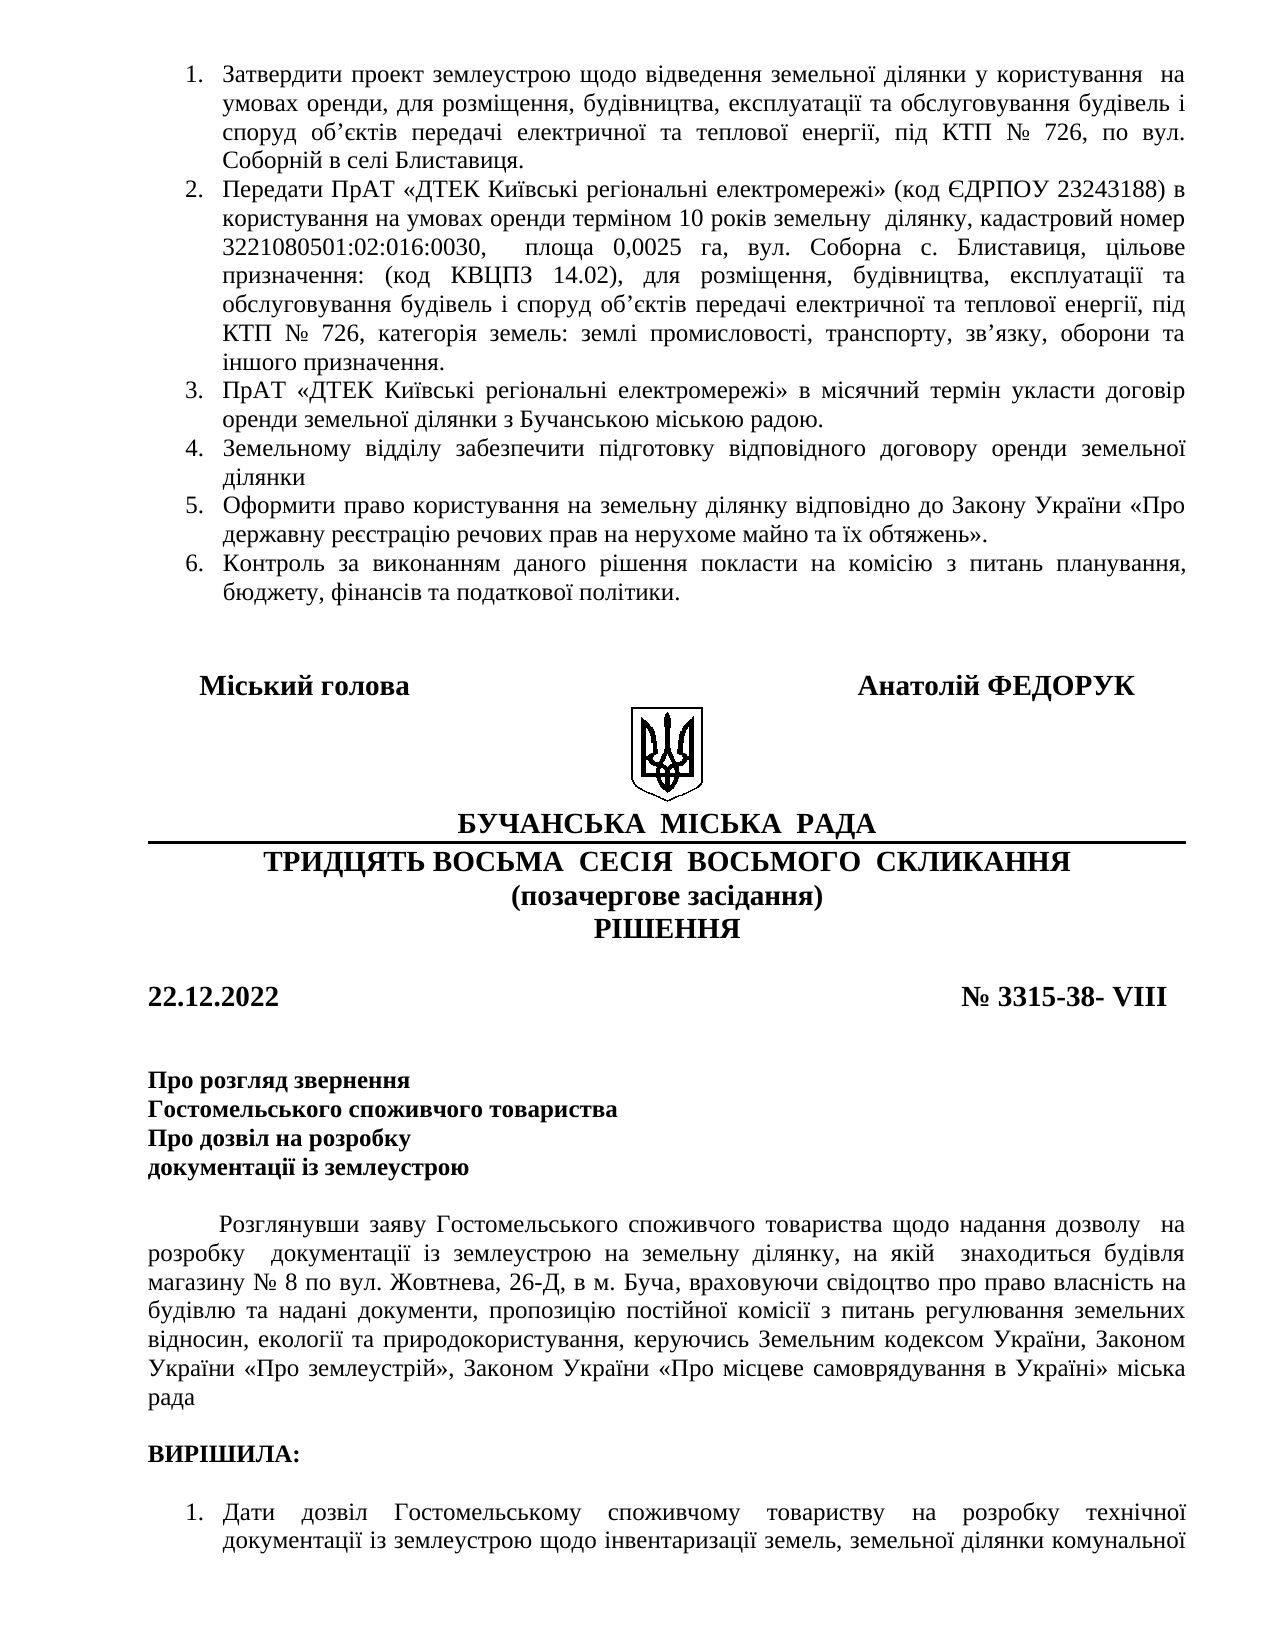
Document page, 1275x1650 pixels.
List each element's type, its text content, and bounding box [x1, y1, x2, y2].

text Про дозвіл на розробку [148, 1123, 1186, 1152]
text документації із землеустрою [148, 1152, 1186, 1180]
list ПрАТ «ДТЕК Київські регіональні електромережі» в місячний термін укласти договір оренди земельної ділянки з Бучанською міською радою. [185, 375, 1186, 433]
list Земельному відділу забезпечити підготовку відповідного договору оренди земельної ділянки [185, 433, 1186, 490]
list Контроль за виконанням даного рішення покласти на комісію з питань планування, бюджету, фінансів та податкової політики. [185, 548, 1186, 605]
text ТРИДЦЯТЬ ВОСЬМА СЕСІЯ ВОСЬМОГО СКЛИКАННЯ [148, 844, 1186, 878]
text Розглянувши заяву Гостомельського споживчого товариства щодо надання дозволу на розробку документації із землеустрою на земельну ділянку, на якій знаходиться будівля магазину № 8 по вул. Жовтнева, 26-Д, в м. Буча, враховуючи свідоцтво про право власність на будівлю та надані документи, пропозицію постійної комісії з питань регулювання земельних відносин, екології та природокористування, керуючись Земельним кодексом України, Законом України «Про землеустрій», Законом України «Про місцеве самоврядування в Україні» міська рада [148, 1209, 1186, 1410]
text 22.12.2022 № 3315-38- VІІІ [148, 979, 1186, 1012]
text Гостомельського споживчого товариства [148, 1094, 1186, 1123]
text ВИРІШИЛА: [148, 1439, 1186, 1468]
text Міський голова Анатолій ФЕДОРУК [148, 668, 1186, 701]
text РІШЕННЯ [148, 912, 1186, 945]
list Затвердити проект землеустрою щодо відведення земельної ділянки у користування на умовах оренди, для розміщення, будівництва, експлуатації та обслуговування будівель і споруд об’єктів передачі електричної та теплової енергії, під КТП № 726, по вул. Соборній в селі Блиставиця. [185, 59, 1186, 174]
text БУЧАНСЬКА МІСЬКА РАДА [148, 806, 1186, 841]
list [185, 1497, 1186, 1554]
text (позачергове засідання) [148, 878, 1186, 912]
text Про розгляд звернення [148, 1065, 1186, 1094]
list Передати ПрАТ «ДТЕК Київські регіональні електромережі» (код ЄДРПОУ 23243188) в користування на умовах оренди терміном 10 років земельну ділянку, кадастровий номер 3221080501:02:016:0030, площа 0,0025 га, вул. Соборна с. Блиставиця, цільове призначення: (код КВЦПЗ 14.02), для розміщення, будівництва, експлуатації та обслуговування будівель і споруд об’єктів передачі електричної та теплової енергії, під КТП № 726, категорія земель: землі промисловості, транспорту, зв’язку, оборони та іншого призначення. [185, 174, 1186, 375]
list Оформити право користування на земельну ділянку відповідно до Закону України «Про державну реєстрацію речових прав на нерухоме майно та їх обтяжень». [185, 490, 1186, 548]
